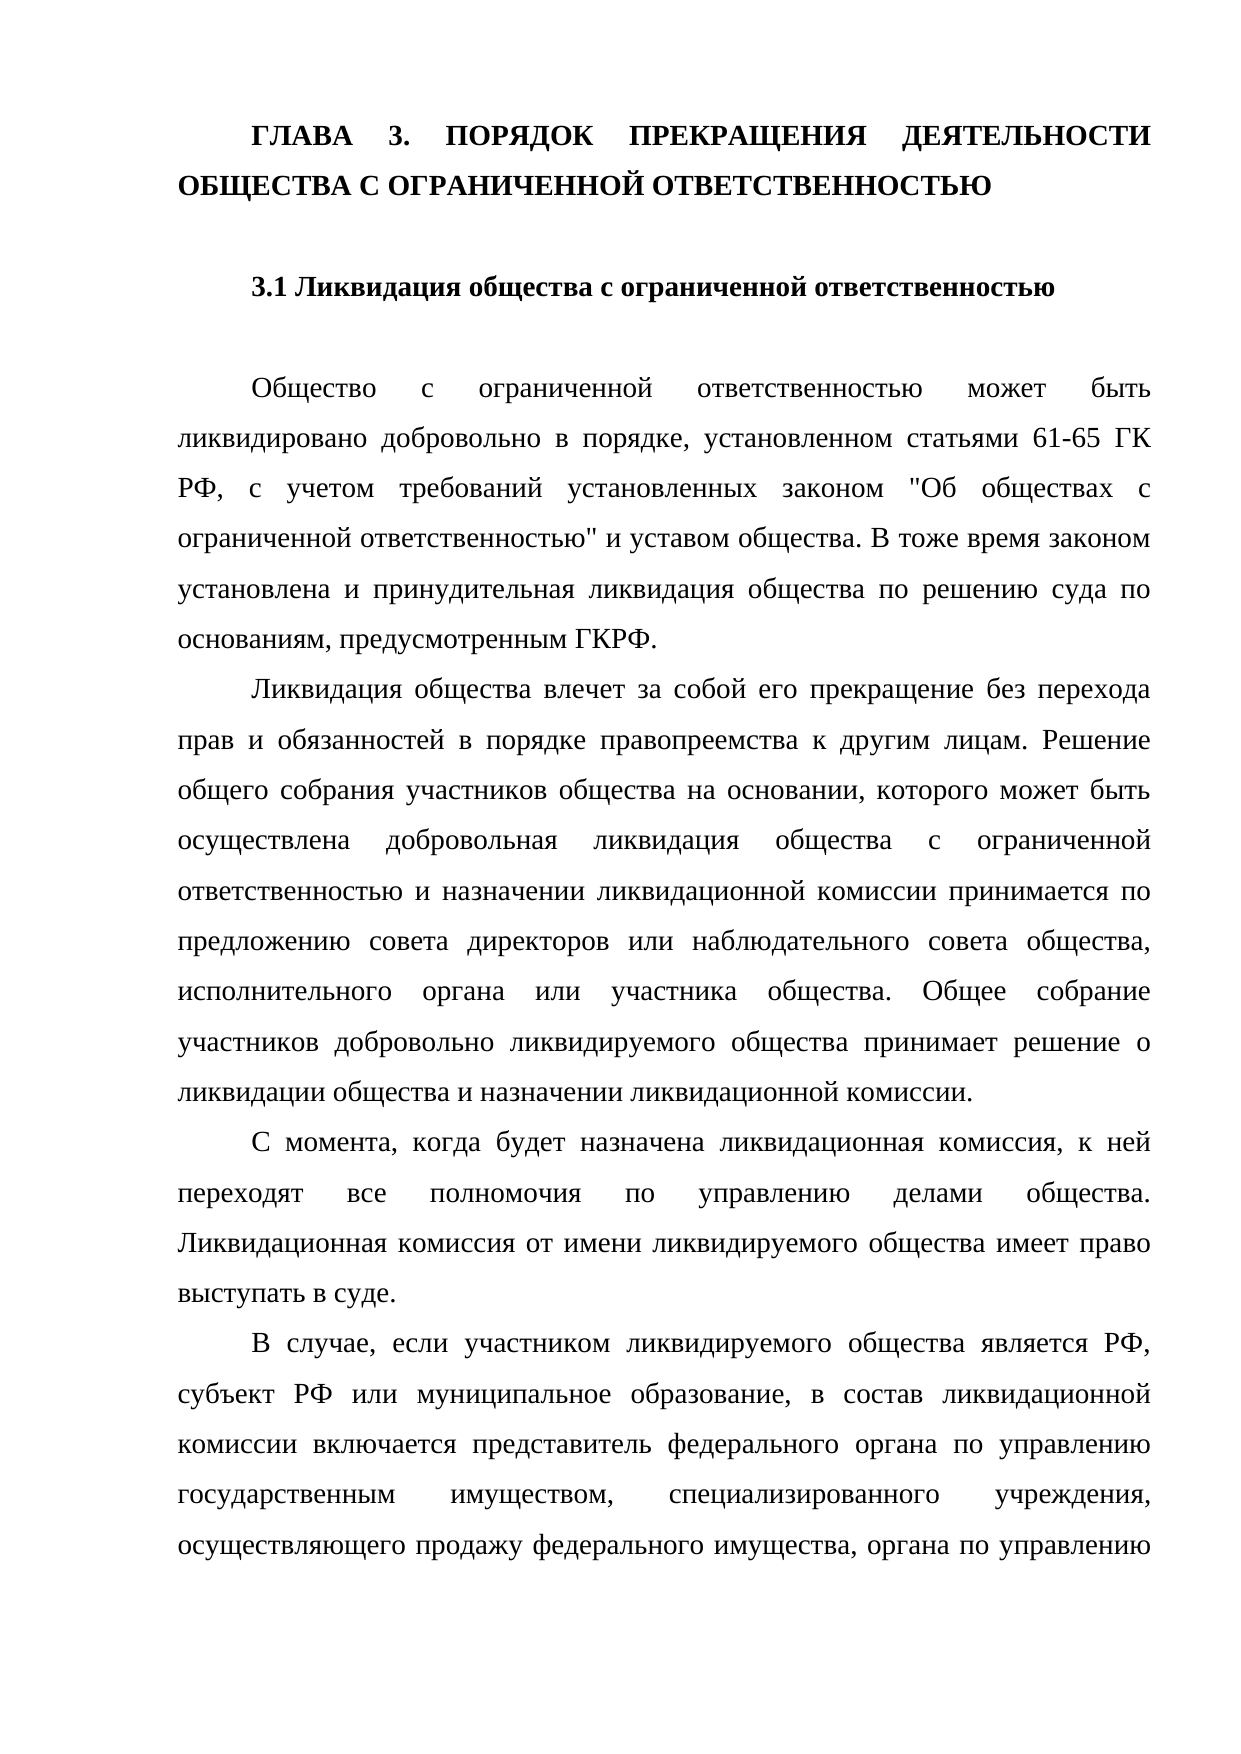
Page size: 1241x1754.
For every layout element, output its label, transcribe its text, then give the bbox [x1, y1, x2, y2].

text С момента, когда будет назначена ликвидационная комиссия, к ней переходят все полномочия по управлению делами общества. Ликвидационная комиссия от имени ликвидируемого общества имеет право выступать в суде. [177, 1124, 1152, 1309]
text Общество с ограниченной ответственностью может быть ликвидировано добровольно в порядке, установленном статьями 61-65 ГК РФ, с учетом требований установленных законом "Об обществах с ограниченной ответственностью" и уставом общества. В тоже время законом установлена и принудительная ликвидация общества по решению суда по основаниям, предусмотренным ГКРФ. [177, 370, 1152, 655]
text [177, 1326, 1152, 1560]
text ГЛАВА 3. ПОРЯДОК ПРЕКРАЩЕНИЯ ДЕЯТЕЛЬНОСТИ ОБЩЕСТВА С ОГРАНИЧЕННОЙ ОТВЕТСТВЕННОСТЬЮ [177, 118, 1152, 202]
text 3.1 Ликвидация общества с ограниченной ответственностью [177, 269, 1152, 303]
text Ликвидация общества влечет за собой его прекращение без перехода прав и обязанностей в порядке правопреемства к другим лицам. Решение общего собрания участников общества на основании, которого может быть осуществлена добровольная ликвидация общества с ограниченной ответственностью и назначении ликвидационной комиссии принимается по предложению совета директоров или наблюдательного совета общества, исполнительного органа или участника общества. Общее собрание участников добровольно ликвидируемого общества принимает решение о ликвидации общества и назначении ликвидационной комиссии. [177, 672, 1152, 1108]
